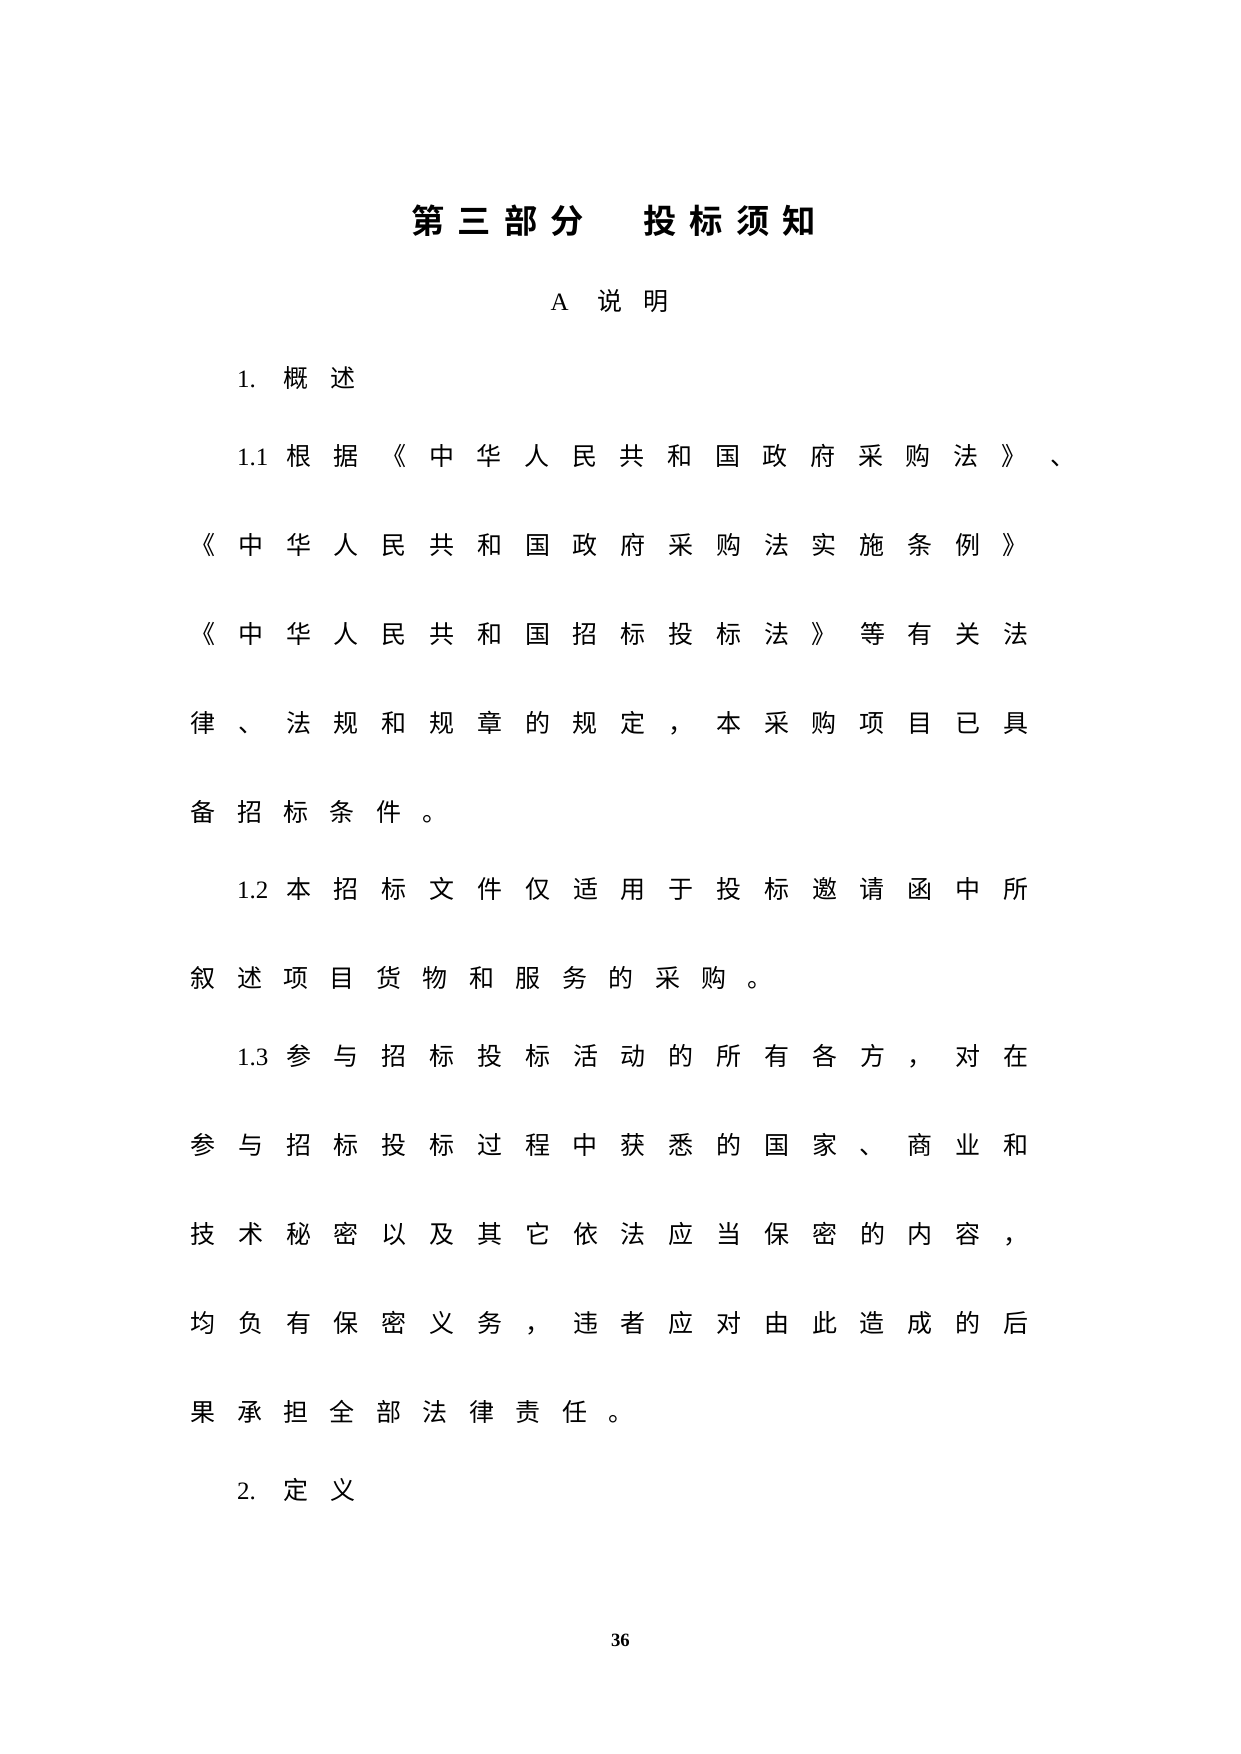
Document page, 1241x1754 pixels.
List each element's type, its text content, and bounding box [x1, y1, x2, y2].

text 1.3 参与招标投标活动的所有各方，对在参与招标投标过程中获悉的国家、商业和技术秘密以及其它依法应当保密的内容，均负有保密义务，违者应对由此造成的后果承担全部法律责任。 [190, 1025, 1050, 1441]
text 1.2 本招标文件仅适用于投标邀请函中所叙述项目货物和服务的采购。 [190, 858, 1050, 1007]
text 2. 定义 [190, 1459, 1050, 1518]
text 1.1 根据《中华人民共和国政府采购法》、《中华人民共和国政府采购法实施条例》《中华人民共和国招标投标法》等有关法律、法规和规章的规定，本采购项目已具备招标条件。 [190, 424, 1050, 840]
text A 说明 [190, 269, 1050, 329]
text 1. 概述 [190, 347, 1050, 406]
subtitle 第三部分 投标须知 [190, 189, 1050, 249]
